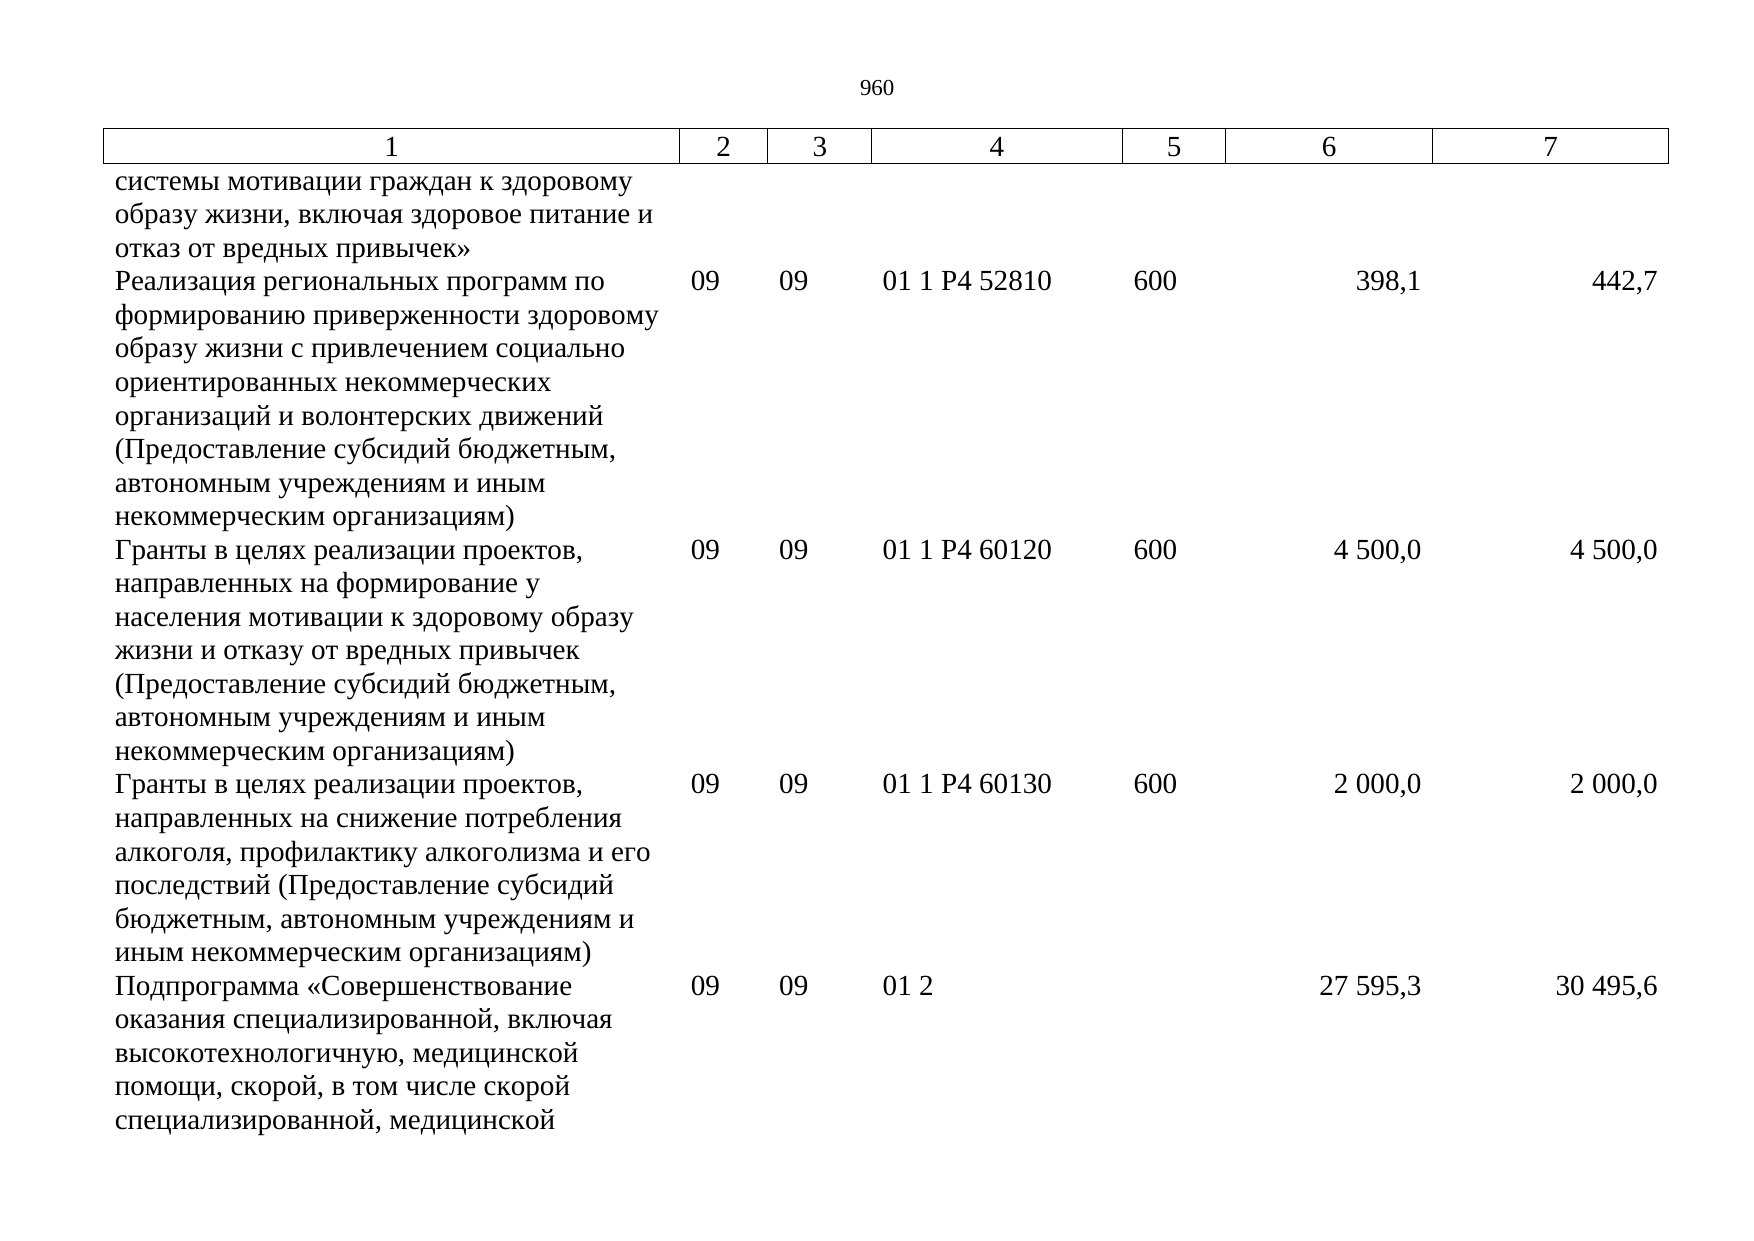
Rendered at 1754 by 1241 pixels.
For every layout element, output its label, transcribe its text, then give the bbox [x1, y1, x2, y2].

table_header 6 [1226, 129, 1432, 163]
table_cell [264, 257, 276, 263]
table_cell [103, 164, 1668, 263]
table_header 3 [768, 129, 871, 163]
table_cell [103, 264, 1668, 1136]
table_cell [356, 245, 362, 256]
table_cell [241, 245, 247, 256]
table_header 4 [872, 129, 1122, 163]
table_header 5 [1123, 129, 1225, 163]
table_header 1 [104, 129, 679, 163]
table_header 2 [680, 129, 767, 163]
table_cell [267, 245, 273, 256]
table_header 7 [1433, 129, 1668, 163]
